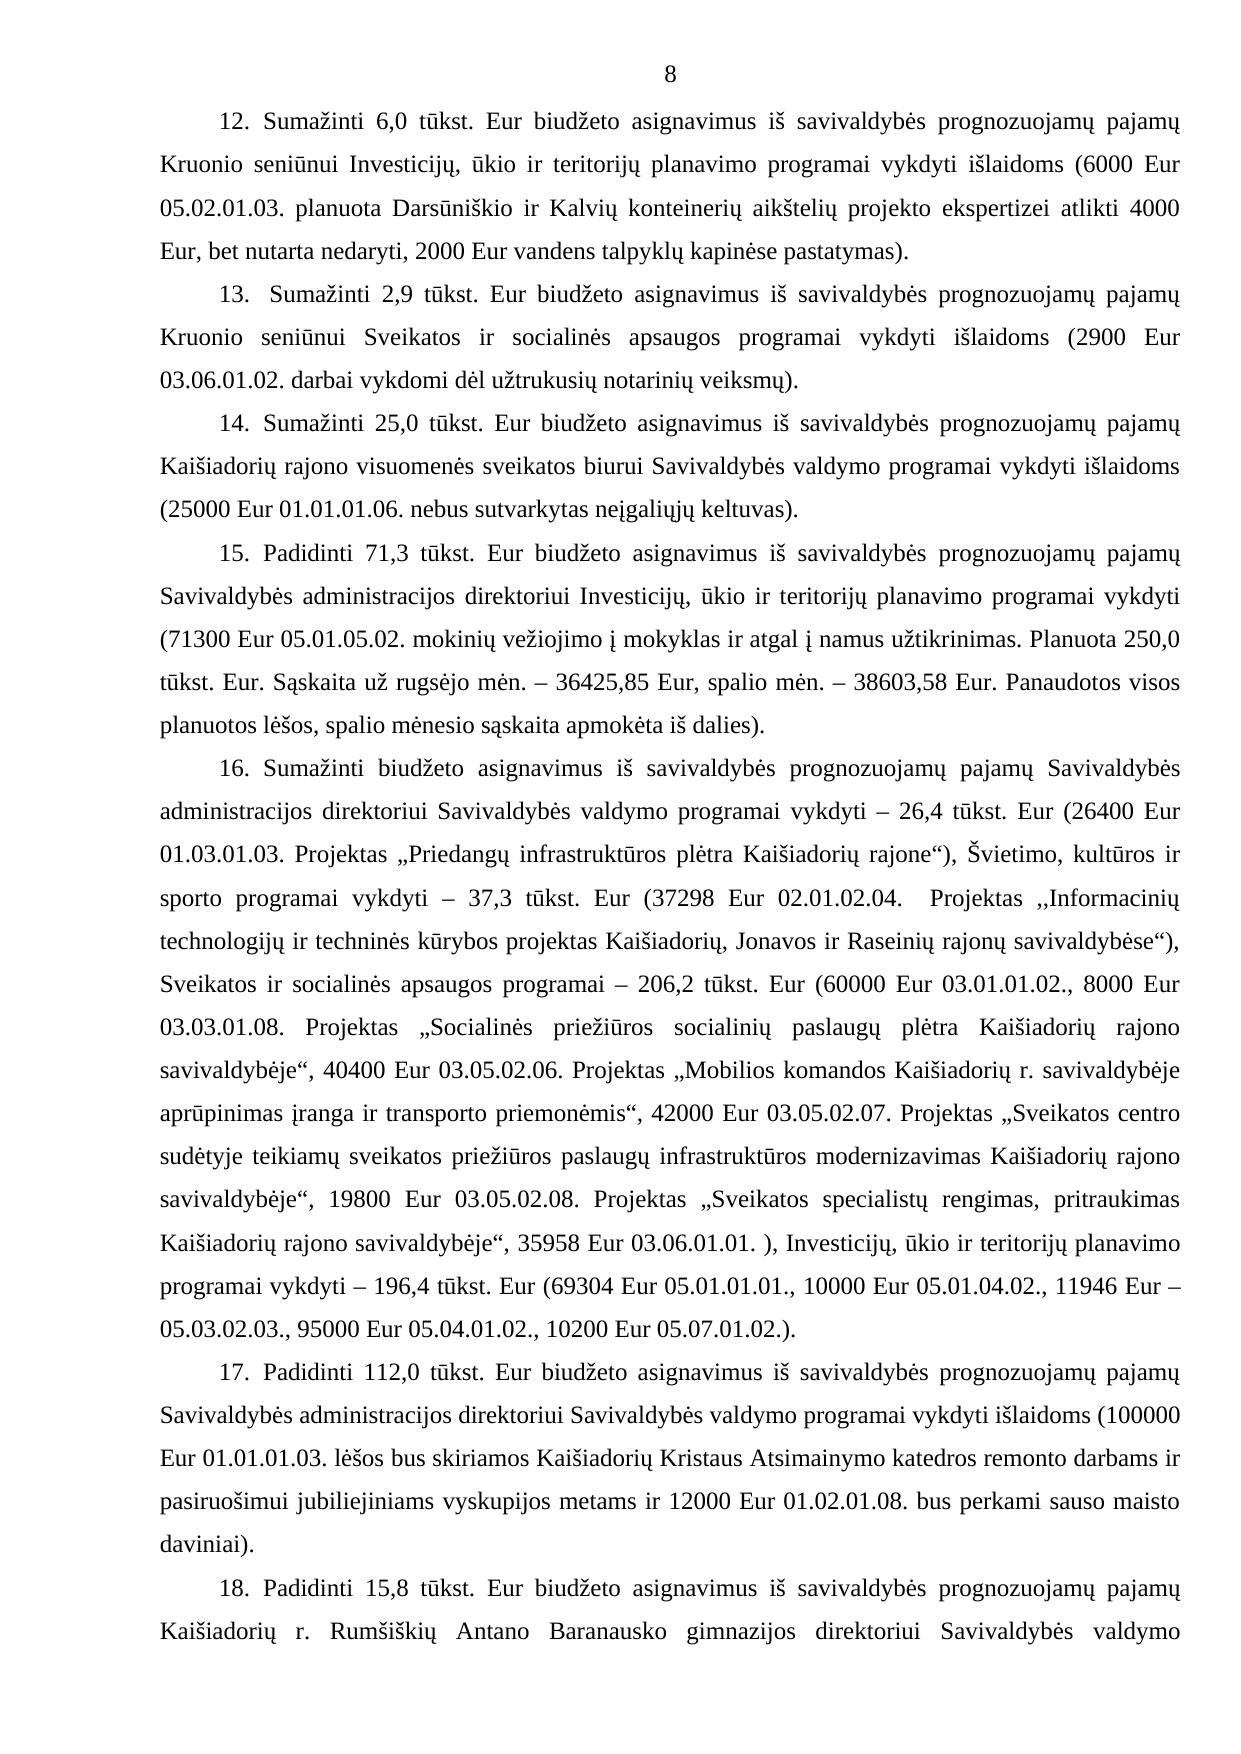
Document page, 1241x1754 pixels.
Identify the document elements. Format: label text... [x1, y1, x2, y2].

list Sumažinti 25,0 tūkst. Eur biudžeto asignavimus iš savivaldybės prognozuojamų pajamų Kaišiadorių rajono visuomenės sveikatos biurui Savivaldybės valdymo programai vykdyti išlaidoms (25000 Eur 01.01.01.06. nebus sutvarkytas neįgaliųjų keltuvas). [159, 408, 1181, 523]
list Padidinti 71,3 tūkst. Eur biudžeto asignavimus iš savivaldybės prognozuojamų pajamų Savivaldybės administracijos direktoriui Investicijų, ūkio ir teritorijų planavimo programai vykdyti (71300 Eur 05.01.05.02. mokinių vežiojimo į mokyklas ir atgal į namus užtikrinimas. Planuota 250,0 tūkst. Eur. Sąskaita už rugsėjo mėn. – 36425,85 Eur, spalio mėn. – 38603,58 Eur. Panaudotos visos planuotos lėšos, spalio mėnesio sąskaita apmokėta iš dalies). [159, 538, 1181, 739]
list Sumažinti 6,0 tūkst. Eur biudžeto asignavimus iš savivaldybės prognozuojamų pajamų Kruonio seniūnui Investicijų, ūkio ir teritorijų planavimo programai vykdyti išlaidoms (6000 Eur 05.02.01.03. planuota Darsūniškio ir Kalvių konteinerių aikštelių projekto ekspertizei atlikti 4000 Eur, bet nutarta nedaryti, 2000 Eur vandens talpyklų kapinėse pastatymas). [159, 106, 1181, 264]
list Sumažinti 2,9 tūkst. Eur biudžeto asignavimus iš savivaldybės prognozuojamų pajamų Kruonio seniūnui Sveikatos ir socialinės apsaugos programai vykdyti išlaidoms (2900 Eur 03.06.01.02. darbai vykdomi dėl užtrukusių notarinių veiksmų). [159, 279, 1181, 394]
list Sumažinti biudžeto asignavimus iš savivaldybės prognozuojamų pajamų Savivaldybės administracijos direktoriui Savivaldybės valdymo programai vykdyti – 26,4 tūkst. Eur (26400 Eur 01.03.01.03. Projektas „Priedangų infrastruktūros plėtra Kaišiadorių rajone“), Švietimo, kultūros ir sporto programai vykdyti – 37,3 tūkst. Eur (37298 Eur 02.01.02.04. Projektas ,,Informacinių technologijų ir techninės kūrybos projektas Kaišiadorių, Jonavos ir Raseinių rajonų savivaldybėse“), Sveikatos ir socialinės apsaugos programai – 206,2 tūkst. Eur (60000 Eur 03.01.01.02., 8000 Eur 03.03.01.08. Projektas „Socialinės priežiūros socialinių paslaugų plėtra Kaišiadorių rajono savivaldybėje“, 40400 Eur 03.05.02.06. Projektas „Mobilios komandos Kaišiadorių r. savivaldybėje aprūpinimas įranga ir transporto priemonėmis“, 42000 Eur 03.05.02.07. Projektas „Sveikatos centro sudėtyje teikiamų sveikatos priežiūros paslaugų infrastruktūros modernizavimas Kaišiadorių rajono savivaldybėje“, 19800 Eur 03.05.02.08. Projektas „Sveikatos specialistų rengimas, pritraukimas Kaišiadorių rajono savivaldybėje“, 35958 Eur 03.06.01.01. ), Investicijų, ūkio ir teritorijų planavimo programai vykdyti – 196,4 tūkst. Eur (69304 Eur 05.01.01.01., 10000 Eur 05.01.04.02., 11946 Eur – 05.03.02.03., 95000 Eur 05.04.01.02., 10200 Eur 05.07.01.02.). [159, 753, 1181, 1343]
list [159, 1573, 1181, 1644]
list Padidinti 112,0 tūkst. Eur biudžeto asignavimus iš savivaldybės prognozuojamų pajamų Savivaldybės administracijos direktoriui Savivaldybės valdymo programai vykdyti išlaidoms (100000 Eur 01.01.01.03. lėšos bus skiriamos Kaišiadorių Kristaus Atsimainymo katedros remonto darbams ir pasiruošimui jubiliejiniams vyskupijos metams ir 12000 Eur 01.02.01.08. bus perkami sauso maisto daviniai). [159, 1357, 1181, 1558]
